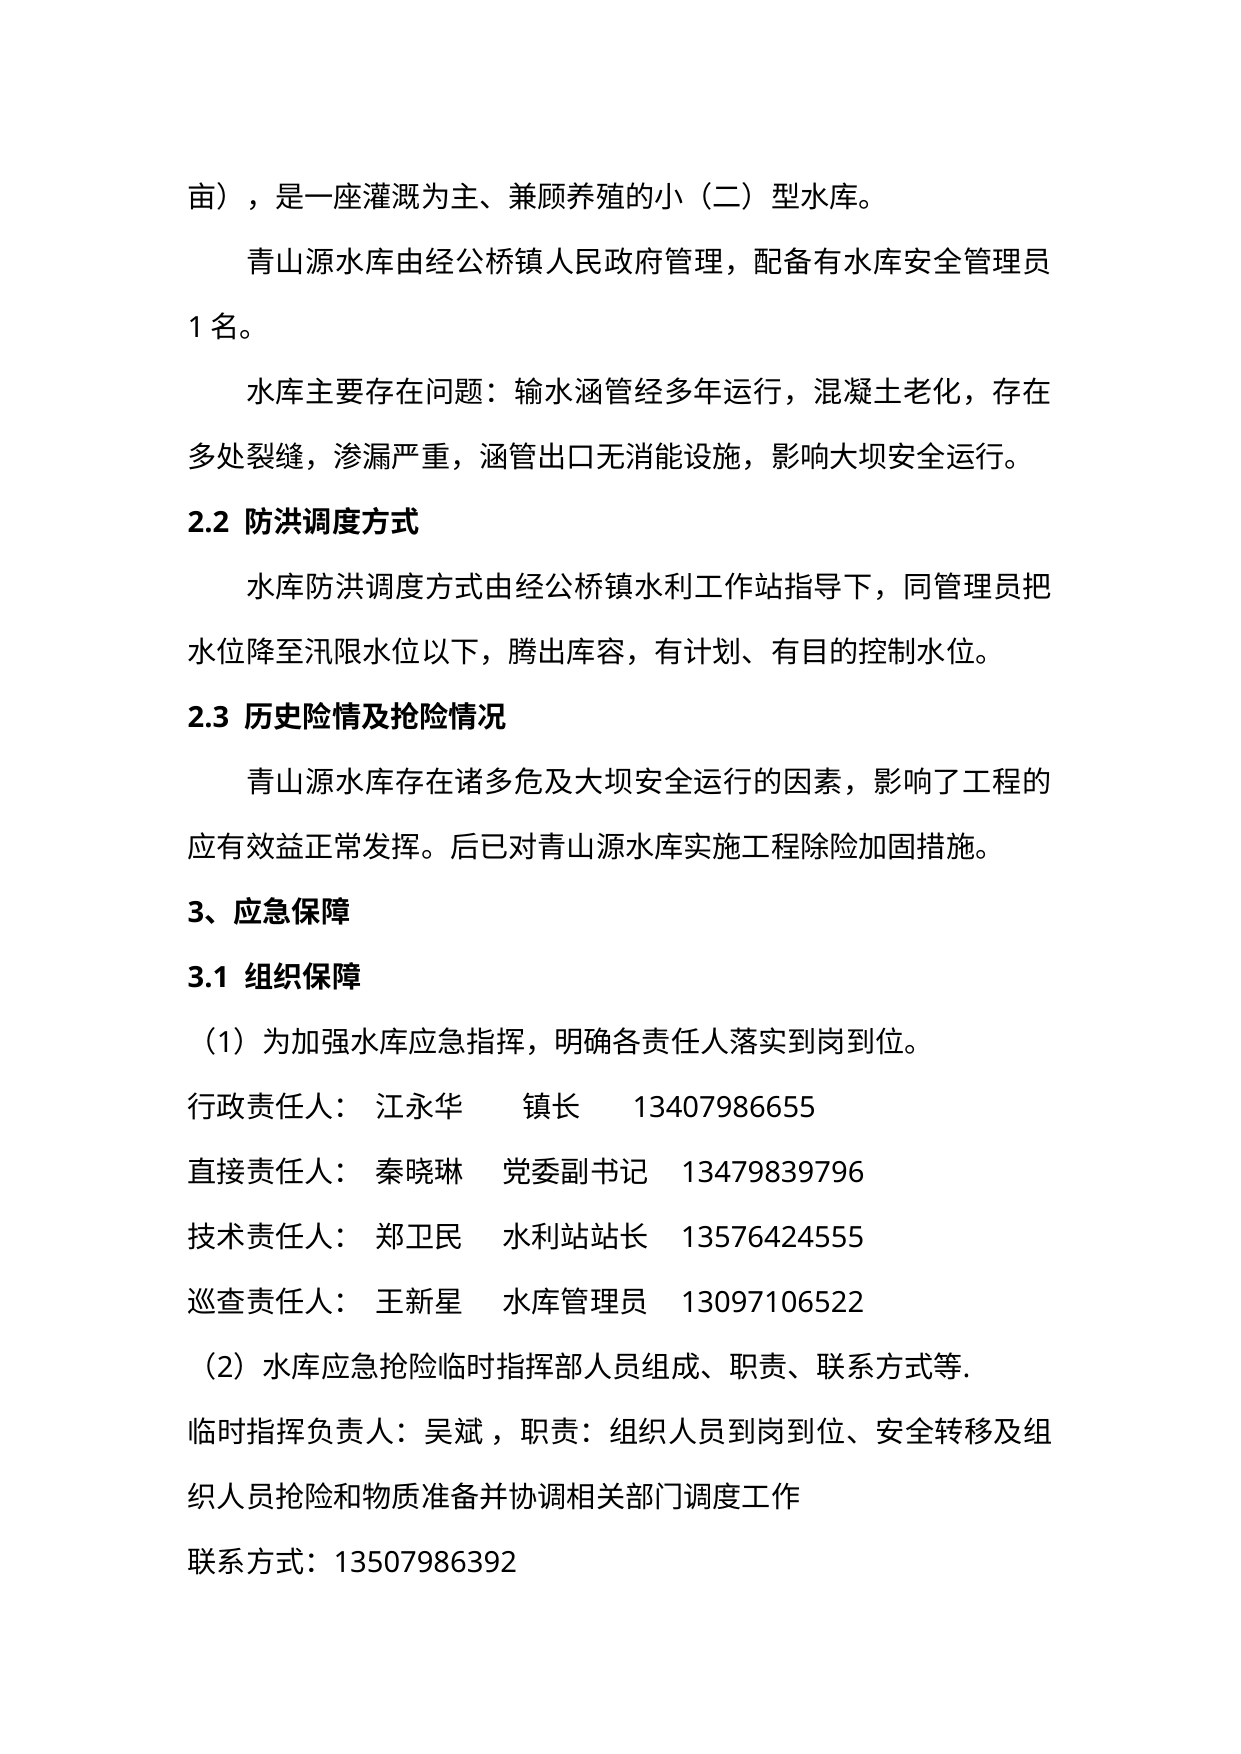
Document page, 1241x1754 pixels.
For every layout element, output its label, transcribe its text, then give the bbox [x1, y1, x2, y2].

text 青山源水库由经公桥镇人民政府管理，配备有水库安全管理员1名。 [187, 227, 1053, 357]
text 水库主要存在问题：输水涵管经多年运行，混凝土老化，存在多处裂缝，渗漏严重，涵管出口无消能设施，影响大坝安全运行。 [187, 357, 1053, 487]
text 3、应急保障 [187, 877, 1053, 942]
text 2.2 防洪调度方式 [187, 487, 1053, 552]
text 水库防洪调度方式由经公桥镇水利工作站指导下，同管理员把水位降至汛限水位以下，腾出库容，有计划、有目的控制水位。 [187, 552, 1053, 682]
text 巡查责任人： 王新星 水库管理员 13097106522 [187, 1267, 1053, 1332]
text 行政责任人： 江永华 镇长 13407986655 [187, 1072, 1053, 1137]
text 2.3 历史险情及抢险情况 [187, 682, 1053, 747]
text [187, 162, 1053, 227]
text 联系方式：13507986392 [187, 1527, 1053, 1592]
text 青山源水库存在诸多危及大坝安全运行的因素，影响了工程的应有效益正常发挥。后已对青山源水库实施工程除险加固措施。 [187, 747, 1053, 877]
text （2）水库应急抢险临时指挥部人员组成、职责、联系方式等. [187, 1332, 1053, 1397]
text 临时指挥负责人：吴斌 ，职责：组织人员到岗到位、安全转移及组织人员抢险和物质准备并协调相关部门调度工作 [187, 1397, 1053, 1527]
text 直接责任人： 秦晓琳 党委副书记 13479839796 [187, 1137, 1053, 1202]
text 技术责任人： 郑卫民 水利站站长 13576424555 [187, 1202, 1053, 1267]
text （1）为加强水库应急指挥，明确各责任人落实到岗到位。 [187, 1007, 1053, 1072]
text 3.1 组织保障 [187, 942, 1053, 1007]
